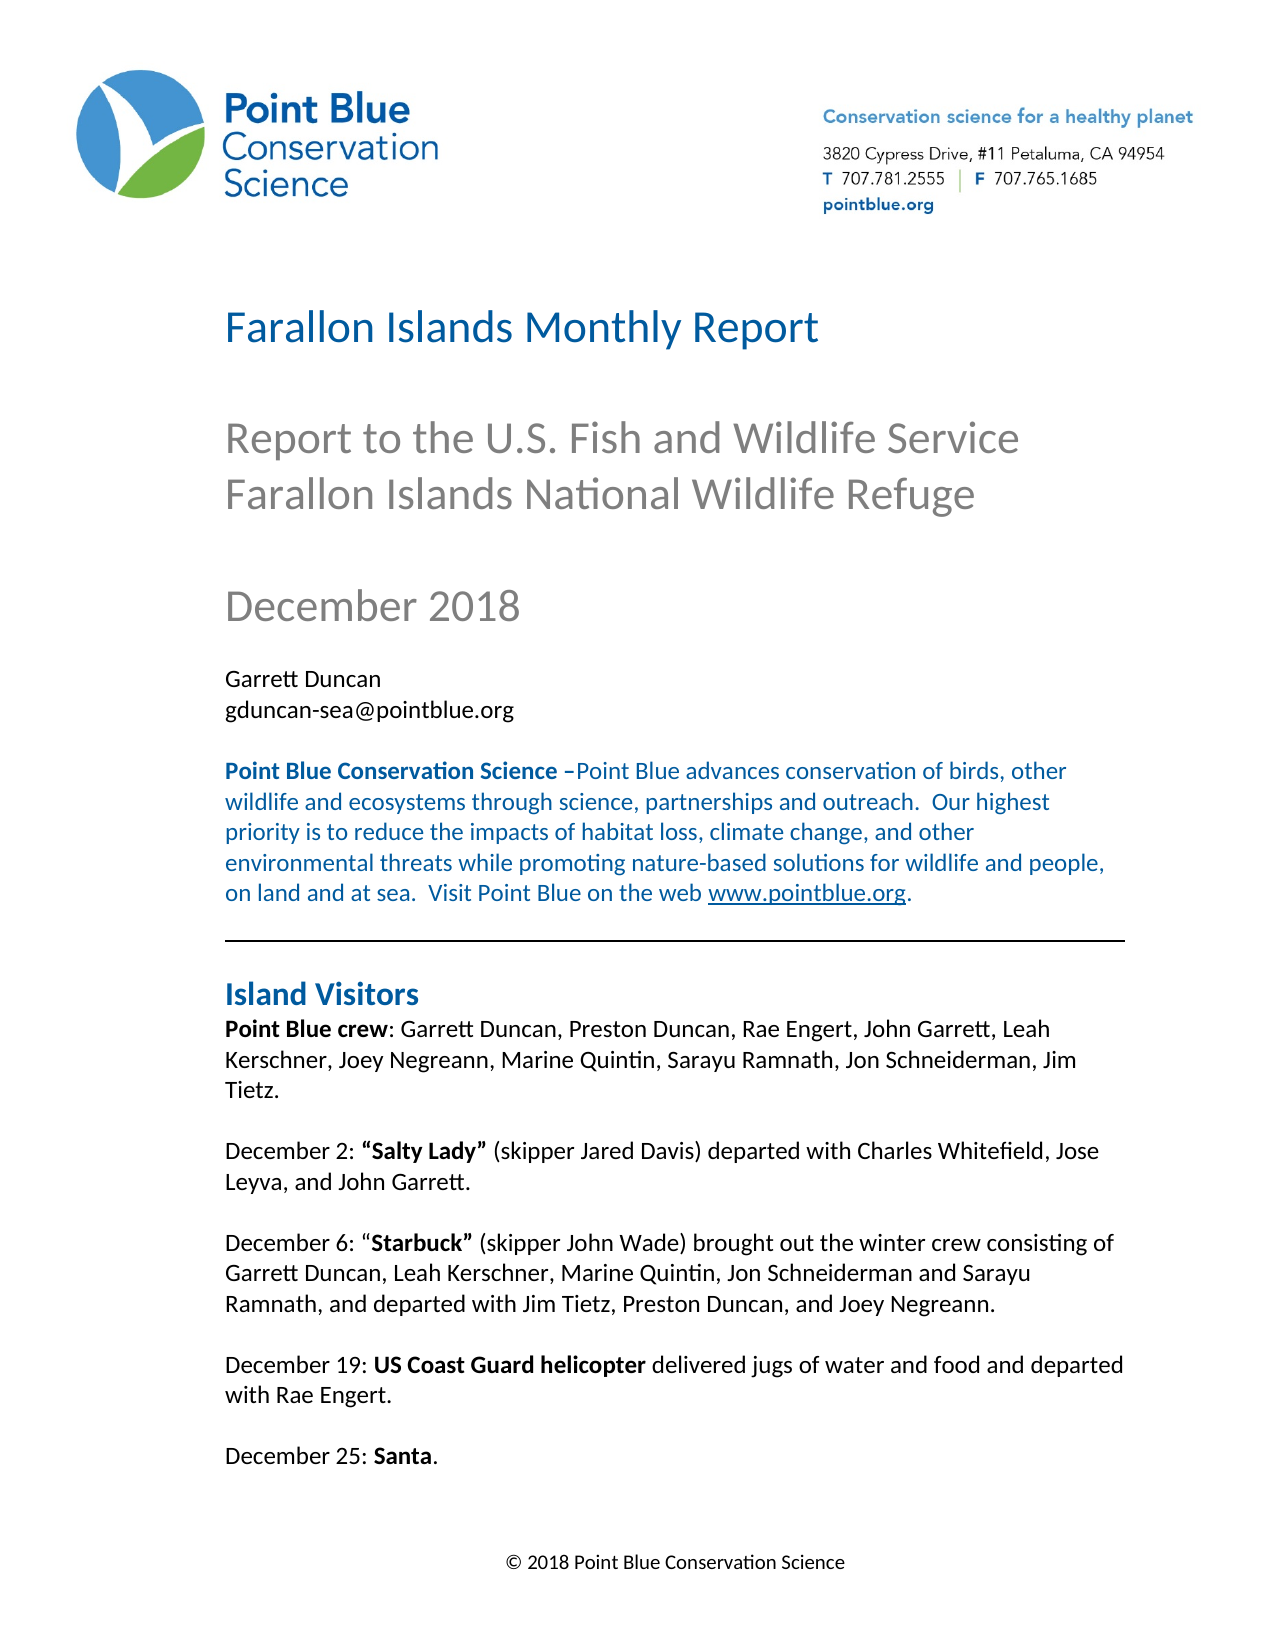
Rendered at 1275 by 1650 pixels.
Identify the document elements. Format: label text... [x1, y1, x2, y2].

text Garrett Duncan [225, 664, 1125, 694]
text December 2: “Salty Lady” (skipper Jared Davis) departed with Charles Whitefield, Jose Leyva, and John Garrett. [225, 1135, 1125, 1196]
text December 19: US Coast Guard helicopter delivered jugs of water and food and departed with Rae Engert. [225, 1349, 1125, 1410]
text Farallon Islands National Wildlife Refuge [225, 465, 1125, 521]
text December 2018 [225, 577, 1125, 633]
text Point Blue Conservation Science –Point Blue advances conservation of birds, other wildlife and ecosystems through science, partnerships and outreach. Our highest priority is to reduce the impacts of habitat loss, climate change, and other environmental threats while promoting nature-based solutions for wildlife and people, on land and at sea. Visit Point Blue on the web www.pointblue.org. [225, 755, 1125, 908]
text December 25: Santa. [225, 1441, 1125, 1471]
text Island Visitors [225, 972, 1125, 1013]
text Report to the U.S. Fish and Wildlife Service [225, 409, 1125, 465]
text Point Blue crew: Garrett Duncan, Preston Duncan, Rae Engert, John Garrett, Leah Kerschner, Joey Negreann, Marine Quintin, Sarayu Ramnath, Jon Schneiderman, Jim Tietz. [225, 1013, 1125, 1105]
picture [1, 0, 1271, 251]
text gduncan-sea@pointblue.org [225, 694, 1125, 725]
text Farallon Islands Monthly Report [225, 297, 1125, 353]
text December 6: “Starbuck” (skipper John Wade) brought out the winter crew consisting of Garrett Duncan, Leah Kerschner, Marine Quintin, Jon Schneiderman and Sarayu Ramnath, and departed with Jim Tietz, Preston Duncan, and Joey Negreann. [225, 1227, 1125, 1318]
